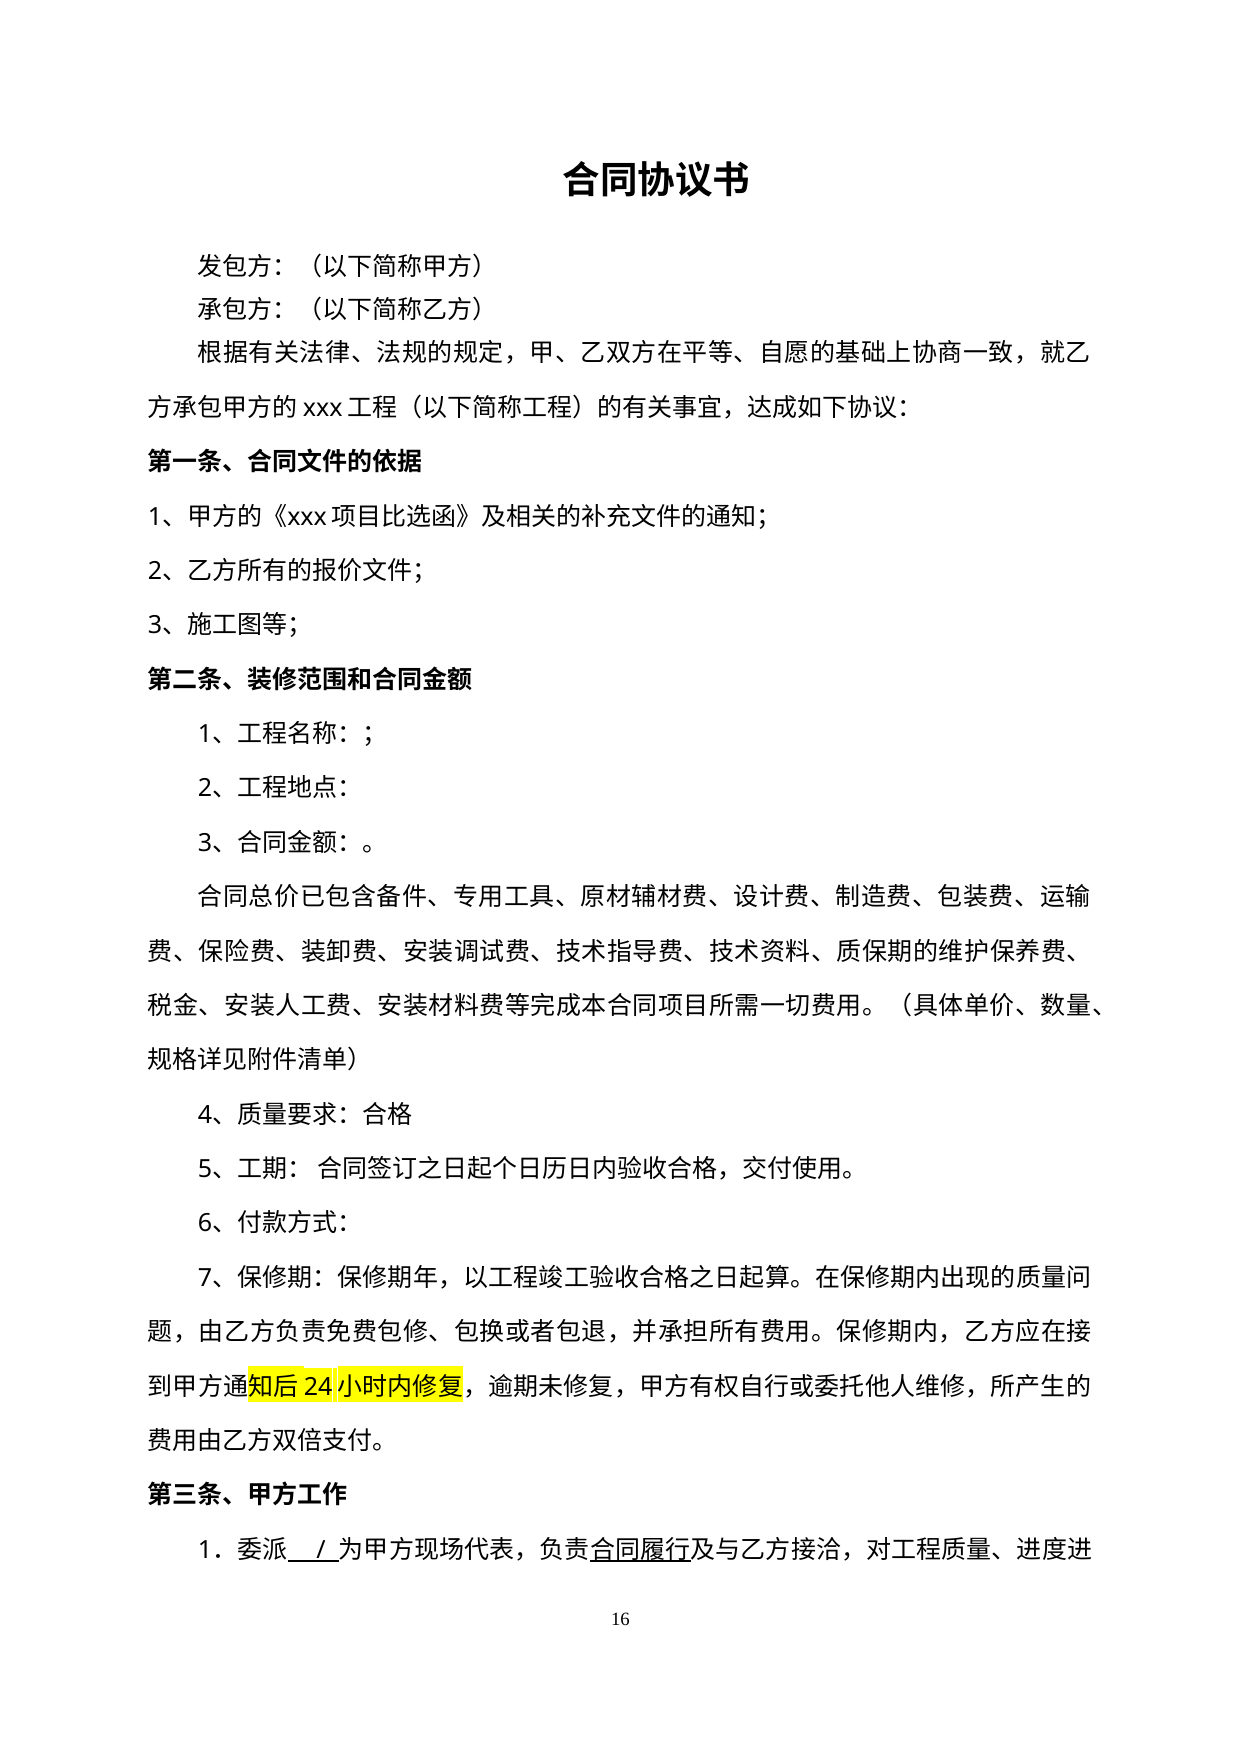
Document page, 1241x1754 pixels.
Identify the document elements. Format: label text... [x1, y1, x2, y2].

text 3、施工图等； [148, 605, 1092, 641]
text 1、甲方的《xxx项目比选函》及相关的补充文件的通知； [148, 496, 1092, 532]
text 发包方：（以下简称甲方） [148, 246, 1082, 282]
text 第三条、甲方工作 [148, 1475, 1092, 1511]
text 3、合同金额：。 [148, 822, 1092, 858]
text 承包方：（以下简称乙方） [148, 289, 1082, 326]
text 6、付款方式： [148, 1203, 1092, 1239]
text 5、工期： 合同签订之日起个日历日内验收合格，交付使用。 [148, 1148, 1092, 1185]
text 2、工程地点： [148, 768, 1092, 804]
text 第二条、装修范围和合同金额 [148, 659, 1092, 695]
text 根据有关法律、法规的规定，甲、乙双方在平等、自愿的基础上协商一致，就乙方承包甲方的xxx工程（以下简称工程）的有关事宜，达成如下协议： [148, 333, 1092, 423]
text 第一条、合同文件的依据 [148, 442, 1092, 478]
text 合同协议书 [148, 150, 1090, 204]
text 合同总价已包含备件、专用工具、原材辅材费、设计费、制造费、包装费、运输费、保险费、装卸费、安装调试费、技术指导费、技术资料、质保期的维护保养费、税金、安装人工费、安装材料费等完成本合同项目所需一切费用。（具体单价、数量、规格详见附件清单） [148, 877, 1092, 1076]
text 1、工程名称：； [148, 713, 1092, 750]
text 7、保修期：保修期年，以工程竣工验收合格之日起算。在保修期内出现的质量问题，由乙方负责免费包修、包换或者包退，并承担所有费用。保修期内，乙方应在接到甲方通知后24小时内修复，逾期未修复，甲方有权自行或委托他人维修，所产生的费用由乙方双倍支付。 [148, 1257, 1092, 1457]
text 4、质量要求：合格 [148, 1094, 1092, 1130]
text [148, 1529, 1092, 1565]
text 2、乙方所有的报价文件； [148, 550, 1092, 587]
